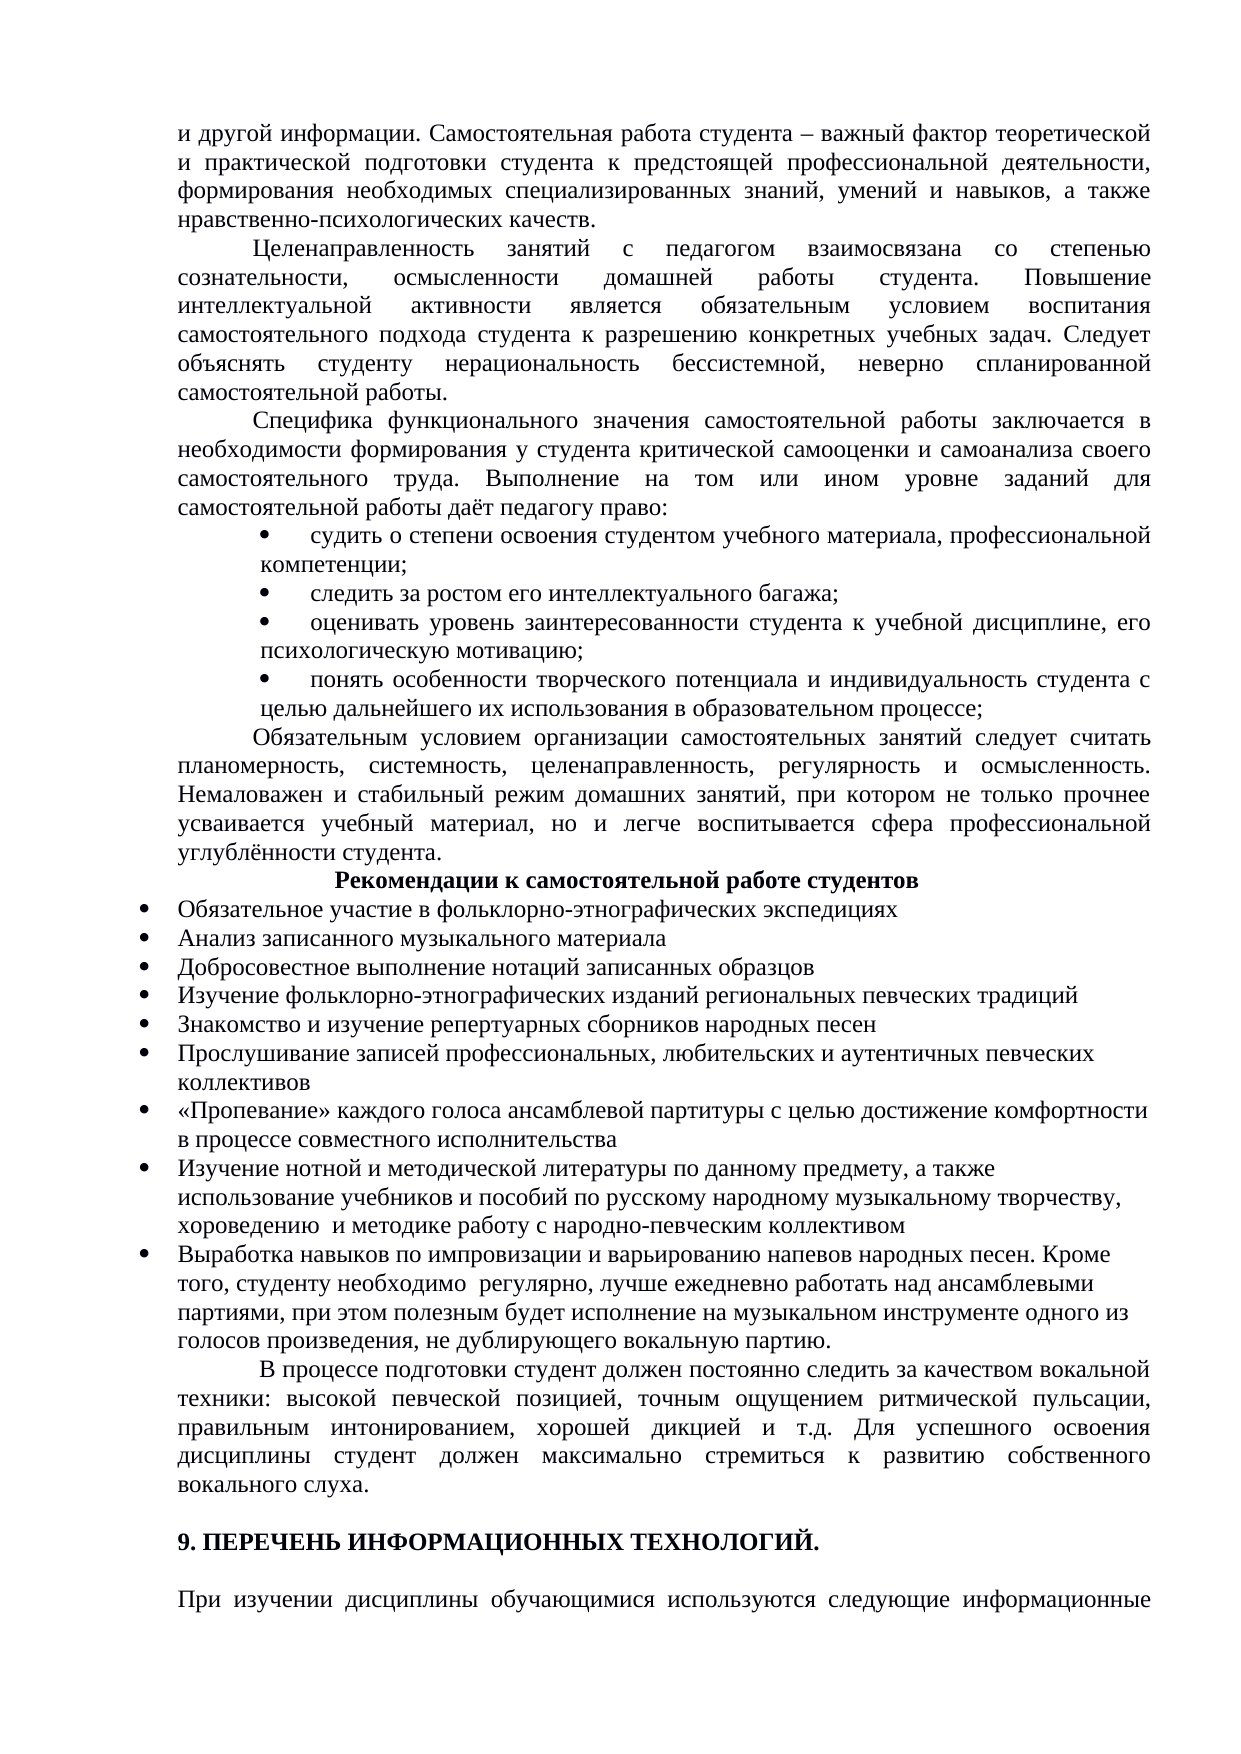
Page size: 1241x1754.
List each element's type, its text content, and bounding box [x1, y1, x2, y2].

list Прослушивание записей профессиональных, любительских и аутентичных певческих коллективов [140, 1038, 1152, 1096]
list Знакомство и изучение репертуарных сборников народных песен [140, 1009, 1152, 1038]
list Изучение нотной и методической литературы по данному предмету, а также использование учебников и пособий по русскому народному музыкальному творчеству, хороведению и методике работу с народно-певческим коллективом [140, 1153, 1152, 1239]
list Изучение фольклорно-этнографических изданий региональных певческих традиций [140, 981, 1152, 1009]
text Специфика функционального значения самостоятельной работы заключается в необходимости формирования у студента критической самооценки и самоанализа своего самостоятельного труда. Выполнение на том или ином уровне заданий для самостоятельной работы даёт педагогу право: [177, 406, 1152, 521]
list оценивать уровень заинтересованности студента к учебной дисциплине, его психологическую мотивацию; [260, 607, 1152, 664]
list «Пропевание» каждого голоса ансамблевой партитуры с целью достижение комфортности в процессе совместного исполнительства [140, 1096, 1152, 1153]
list Выработка навыков по импровизации и варьированию напевов народных песен. Кроме того, студенту необходимо регулярно, лучше ежедневно работать над ансамблевыми партиями, при этом полезным будет исполнение на музыкальном инструменте одного из голосов произведения, не дублирующего вокальную партию. [140, 1239, 1152, 1354]
text В процессе подготовки студент должен постоянно следить за качеством вокальной техники: высокой певческой позицией, точным ощущением ритмической пульсации, правильным интонированием, хорошей дикцией и т.д. Для успешного освоения дисциплины студент должен максимально стремиться к развитию собственного вокального слуха. [177, 1354, 1152, 1498]
list понять особенности творческого потенциала и индивидуальность студента с целью дальнейшего их использования в образовательном процессе; [260, 664, 1152, 722]
list Обязательное участие в фольклорно-этнографических экспедициях [140, 894, 1152, 923]
list следить за ростом его интеллектуального багажа; [260, 578, 1152, 607]
text 9. ПЕРЕЧЕНЬ ИНФОРМАЦИОННЫХ ТЕХНОЛОГИЙ. [177, 1527, 1152, 1556]
list Добросовестное выполнение нотаций записанных образцов [140, 952, 1152, 981]
text Обязательным условием организации самостоятельных занятий следует считать планомерность, системность, целенаправленность, регулярность и осмысленность. Немаловажен и стабильный режим домашних занятий, при котором не только прочнее усваивается учебный материал, но и легче воспитывается сфера профессиональной углублённости студента. [177, 722, 1152, 866]
list Анализ записанного музыкального материала [140, 923, 1152, 952]
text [177, 118, 1152, 233]
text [177, 1584, 1152, 1613]
text Целенаправленность занятий с педагогом взаимосвязана со степенью сознательности, осмысленности домашней работы студента. Повышение интеллектуальной активности является обязательным условием воспитания самостоятельного подхода студента к разрешению конкретных учебных задач. Следует объяснять студенту нерациональность бессистемной, неверно спланированной самостоятельной работы. [177, 233, 1152, 406]
text Рекомендации к самостоятельной работе студентов [102, 866, 1152, 894]
list судить о степени освоения студентом учебного материала, профессиональной компетенции; [260, 521, 1152, 578]
